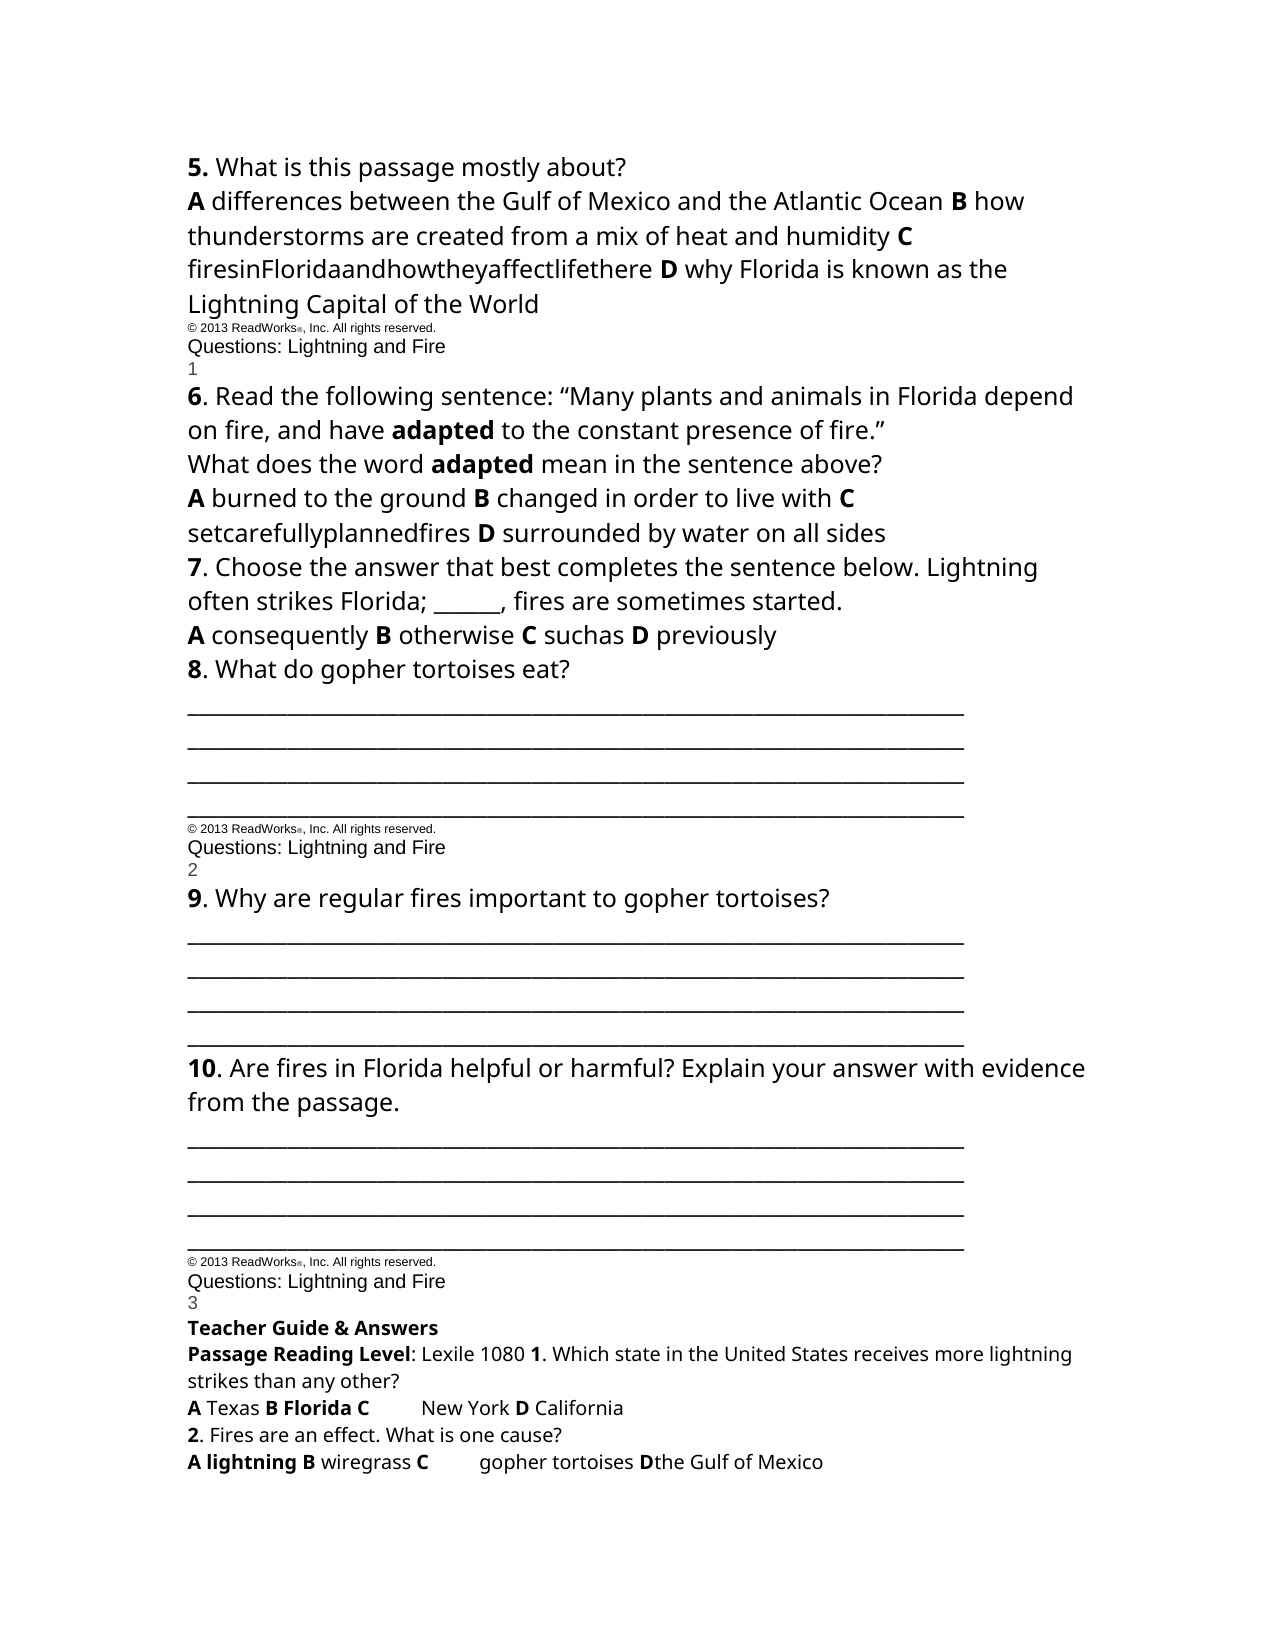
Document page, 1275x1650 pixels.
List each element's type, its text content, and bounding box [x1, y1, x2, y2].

text 8. What do gopher tortoises eat? ______________________________________________________________________ ______________________________________________________________________ ______________________________________________________________________ ______________________________________________________________________ [187, 651, 1087, 822]
text Questions: Lightning and Fire [187, 836, 1087, 859]
text A differences between the Gulf of Mexico and the Atlantic Ocean B how thunderstorms are created from a mix of heat and humidity C firesinFloridaandhowtheyaffectlifethere D why Florida is known as the Lightning Capital of the World [187, 184, 1087, 320]
text Teacher Guide & Answers [187, 1314, 1087, 1341]
text 6. Read the following sentence: “Many plants and animals in Florida depend on fire, and have adapted to the constant presence of fire.” [187, 379, 1087, 447]
text What does the word adapted mean in the sentence above? [187, 447, 1087, 481]
text A burned to the ground B changed in order to live with C setcarefullyplannedfires D surrounded by water on all sides [187, 481, 1087, 549]
text © 2013 ReadWorks®, Inc. All rights reserved. [187, 320, 1087, 335]
text 3 [187, 1292, 1087, 1314]
text Questions: Lightning and Fire [187, 1269, 1087, 1292]
text 5. What is this passage mostly about? [187, 150, 1087, 184]
text 2. Fires are an effect. What is one cause? [187, 1422, 1087, 1449]
text 9. Why are regular fires important to gopher tortoises? ______________________________________________________________________ [187, 880, 1087, 948]
text 7. Choose the answer that best completes the sentence below. Lightning often strikes Florida; ______, fires are sometimes started. [187, 549, 1087, 617]
text ______________________________________________________________________ [187, 1017, 1087, 1051]
text ______________________________________________________________________ [187, 948, 1087, 983]
text A Texas B Florida C New York D California [187, 1395, 1087, 1422]
text ______________________________________________________________________ ______________________________________________________________________ ______________________________________________________________________ ______________________________________________________________________ [187, 1119, 1087, 1255]
text 1 [187, 357, 1087, 379]
text A lightning B wiregrass C gopher tortoises D the Gulf of Mexico [187, 1449, 1087, 1476]
text 2 [187, 859, 1087, 880]
text 10. Are fires in Florida helpful or harmful? Explain your answer with evidence from the passage. [187, 1051, 1087, 1119]
text A consequently B otherwise C suchas D previously [187, 617, 1087, 651]
text ______________________________________________________________________ [187, 983, 1087, 1017]
text © 2013 ReadWorks®, Inc. All rights reserved. [187, 1255, 1087, 1269]
text Questions: Lightning and Fire [187, 335, 1087, 357]
text Passage Reading Level: Lexile 1080 1. Which state in the United States receives more lightning strikes than any other? [187, 1341, 1087, 1395]
text © 2013 ReadWorks®, Inc. All rights reserved. [187, 822, 1087, 836]
